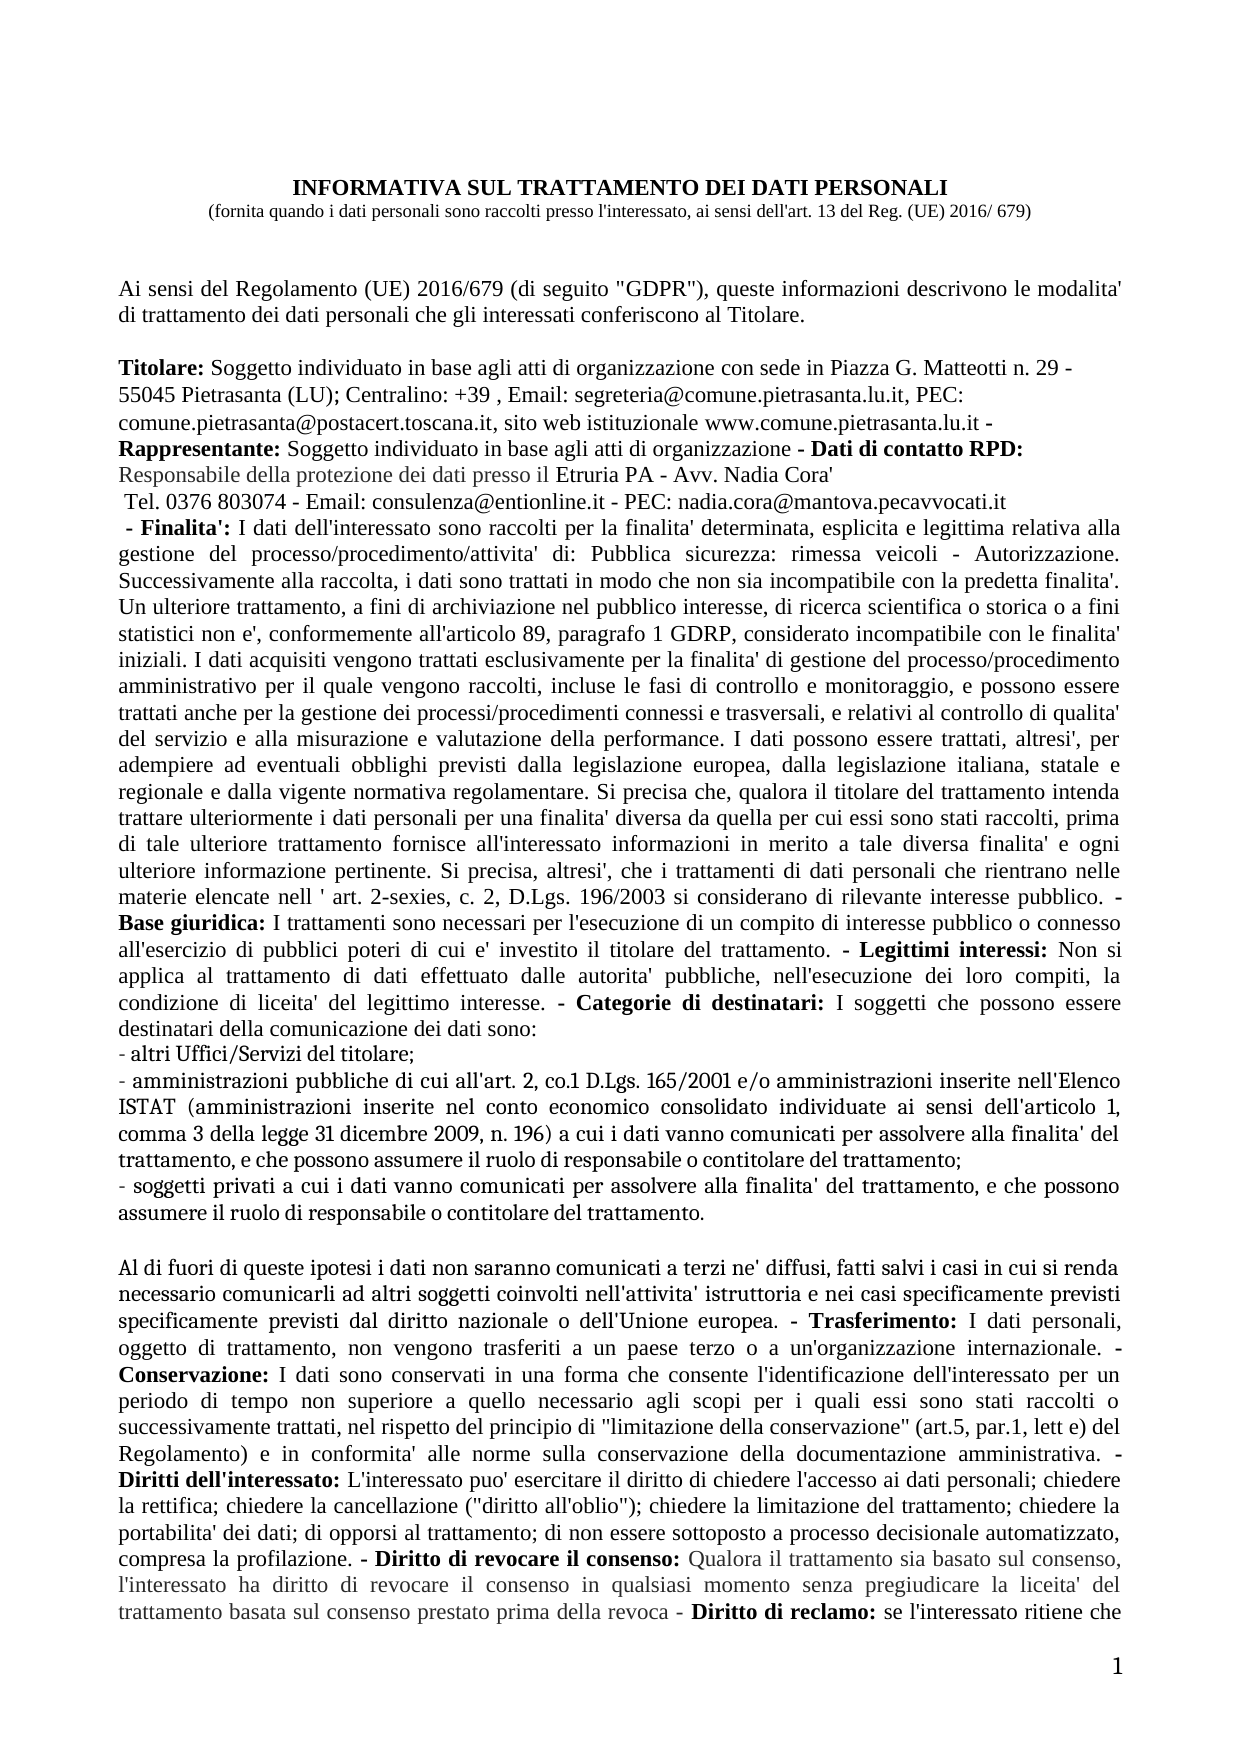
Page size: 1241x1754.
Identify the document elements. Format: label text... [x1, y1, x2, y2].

text - Finalita': I dati dell'interessato sono raccolti per la finalita' determinata, esplicita e legittima relativa alla gestione del processo/procedimento/attivita' di: Pubblica sicurezza: rimessa veicoli - Autorizzazione. Successivamente alla raccolta, i dati sono trattati in modo che non sia incompatibile con la predetta finalita'. Un ulteriore trattamento, a fini di archiviazione nel pubblico interesse, di ricerca scientifica o storica o a fini statistici non e', conformemente all'articolo 89, paragrafo 1 GDRP, considerato incompatibile con le finalita' iniziali. I dati acquisiti vengono trattati esclusivamente per la finalita' di gestione del processo/procedimento amministrativo per il quale vengono raccolti, incluse le fasi di controllo e monitoraggio, e possono essere trattati anche per la gestione dei processi/procedimenti connessi e trasversali, e relativi al controllo di qualita' del servizio e alla misurazione e valutazione della performance. I dati possono essere trattati, altresi', per adempiere ad eventuali obblighi previsti dalla legislazione europea, dalla legislazione italiana, statale e regionale e dalla vigente normativa regolamentare. Si precisa che, qualora il titolare del trattamento intenda trattare ulteriormente i dati personali per una finalita' diversa da quella per cui essi sono stati raccolti, prima di tale ulteriore trattamento fornisce all'interessato informazioni in merito a tale diversa finalita' e ogni ulteriore informazione pertinente. Si precisa, altresi', che i trattamenti di dati personali che rientrano nelle materie elencate nell ' art. 2-sexies, c. 2, D.Lgs. 196/2003 si considerano di rilevante interesse pubblico. - Base giuridica: I trattamenti sono necessari per l'esecuzione di un compito di interesse pubblico o connesso all'esercizio di pubblici poteri di cui e' investito il titolare del trattamento. - Legittimi interessi: Non si applica al trattamento di dati effettuato dalle autorita' pubbliche, nell'esecuzione dei loro compiti, la condizione di liceita' del legittimo interesse. - Categorie di destinatari: I soggetti che possono essere destinatari della comunicazione dei dati sono: [118, 514, 1122, 1041]
text - altri Uffici/Servizi del titolare; [118, 1041, 1122, 1068]
text (fornita quando i dati personali sono raccolti presso l'interessato, ai sensi dell'art. 13 del Reg. (UE) 2016/ 679) [118, 200, 1122, 222]
text - amministrazioni pubbliche di cui all'art. 2, co.1 D.Lgs. 165/2001 e/o amministrazioni inserite nell'Elenco ISTAT (amministrazioni inserite nel conto economico consolidato individuate ai sensi dell'articolo 1, comma 3 della legge 31 dicembre 2009, n. 196) a cui i dati vanno comunicati per assolvere alla finalita' del trattamento, e che possono assumere il ruolo di responsabile o contitolare del trattamento; [118, 1068, 1122, 1173]
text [118, 1254, 1122, 1624]
text Ai sensi del Regolamento (UE) 2016/679 (di seguito "GDPR"), queste informazioni descrivono le modalita' di trattamento dei dati personali che gli interessati conferiscono al Titolare. [118, 274, 1122, 327]
text Titolare: Soggetto individuato in base agli atti di organizzazione con sede in Piazza G. Matteotti n. 29 - 55045 Pietrasanta (LU); Centralino: +39 , Email: segreteria@comune.pietrasanta.lu.it, PEC: comune.pietrasanta@postacert.toscana.it, sito web istituzionale www.comune.pietrasanta.lu.it - Rappresentante: Soggetto individuato in base agli atti di organizzazione - Dati di contatto RPD: Responsabile della protezione dei dati presso il Etruria PA - Avv. Nadia Cora' [118, 354, 1122, 488]
text Tel. 0376 803074 - Email: consulenza@entionline.it - PEC: nadia.cora@mantova.pecavvocati.it [118, 488, 1122, 514]
text - soggetti privati a cui i dati vanno comunicati per assolvere alla finalita' del trattamento, e che possono assumere il ruolo di responsabile o contitolare del trattamento. [118, 1173, 1122, 1226]
text INFORMATIVA SUL TRATTAMENTO DEI DATI PERSONALI [118, 174, 1122, 200]
